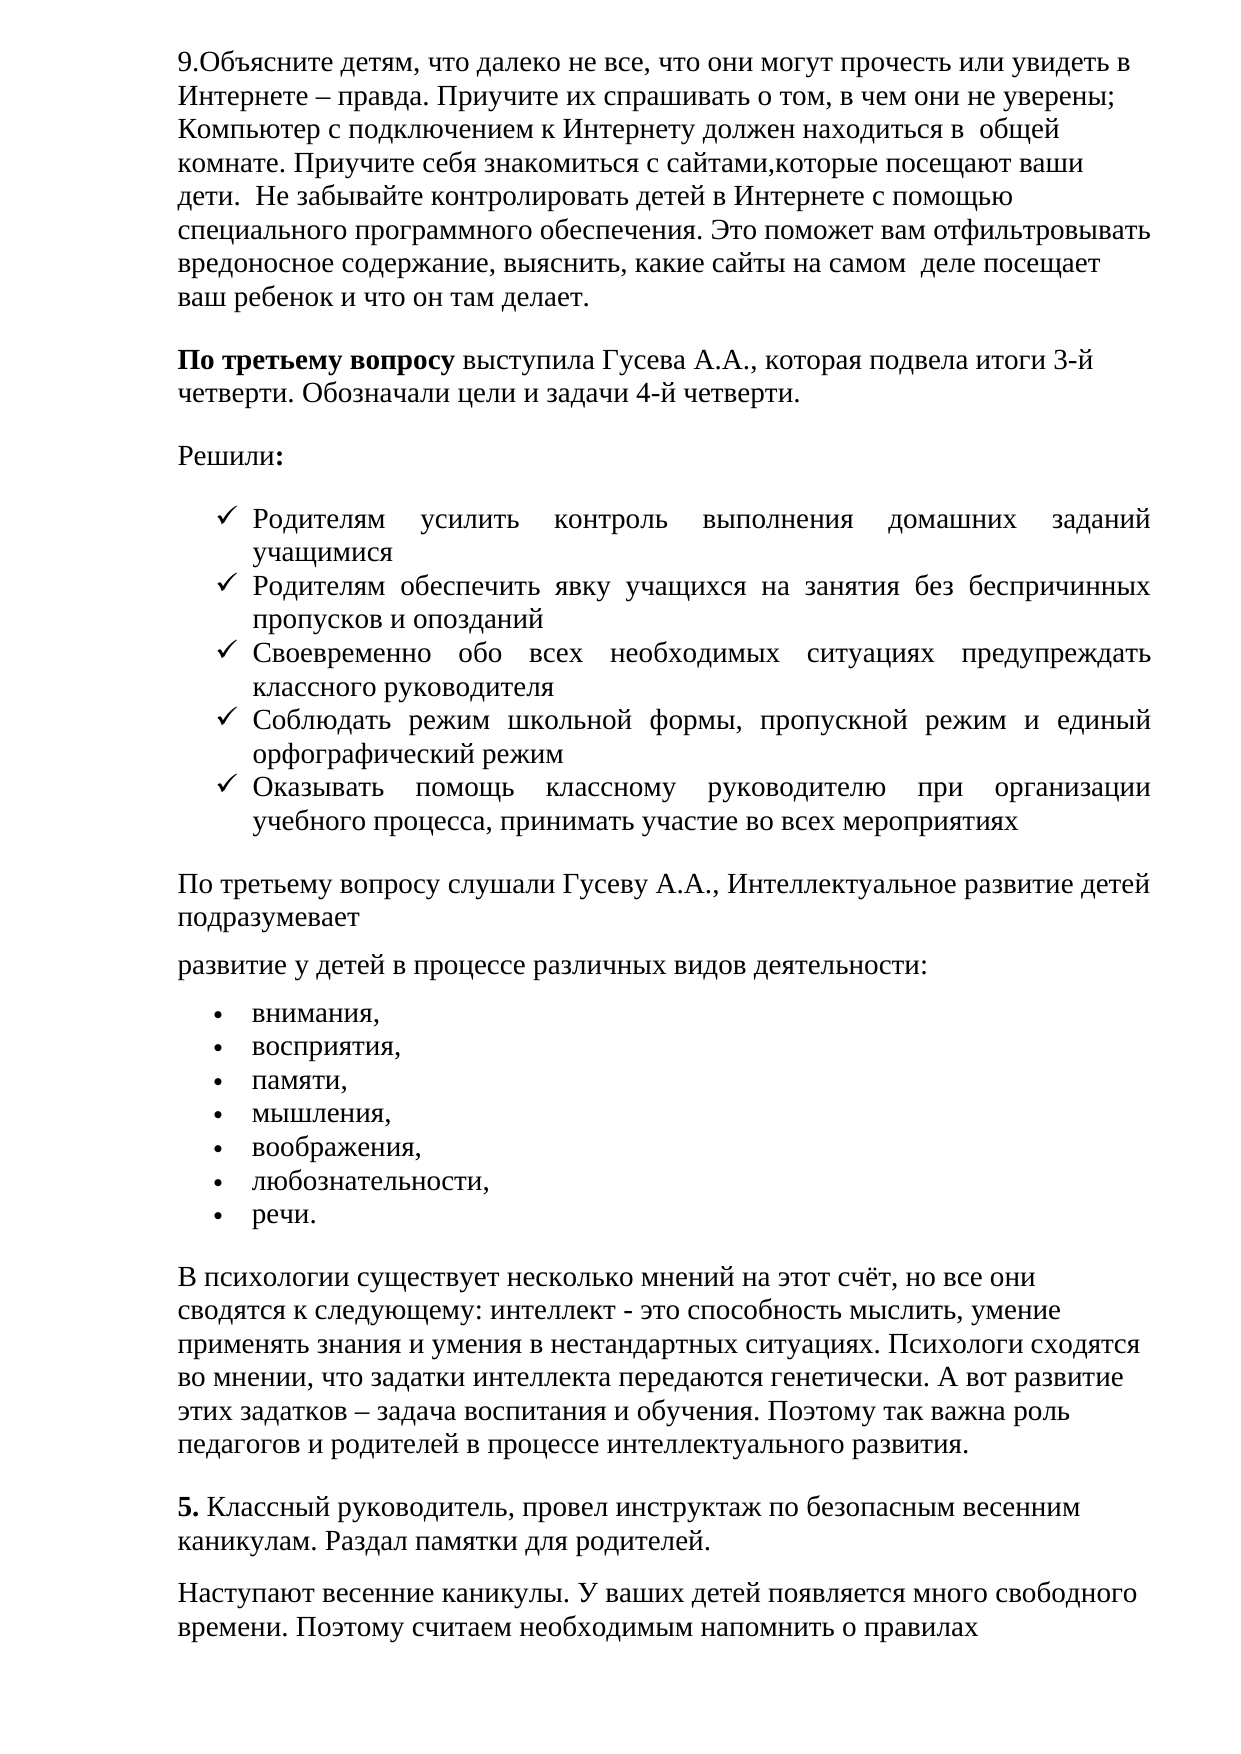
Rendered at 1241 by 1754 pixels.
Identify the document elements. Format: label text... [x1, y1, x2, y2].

text 9.Объясните детям, что далеко не все, что они могут прочесть или увидеть в Интернете – правда. Приучите их спрашивать о том, в чем они не уверены; Компьютер с подключением к Интернету должен находиться в общей комнате. Приучите себя знакомиться с сайтами,которые посещают ваши дети. Не забывайте контролировать детей в Интернете с помощью специального программного обеспечения. Это поможет вам отфильтровывать вредоносное содержание, выяснить, какие сайты на самом деле посещает ваш ребенок и что он там делает. [177, 44, 1152, 313]
list памяти, [214, 1120, 1152, 1154]
list воображения, [214, 1187, 1152, 1221]
list Своевременно обо всех необходимых ситуациях предупреждать классного руководителя [215, 635, 1152, 702]
text По третьему вопросу слушали Гусеву А.А., Интеллектуальное развитие детей подразумевает [177, 924, 1152, 991]
text развитие у детей в процессе различных видов деятельности: [177, 1006, 1152, 1039]
text Решили: [177, 438, 1152, 472]
list Оказывать помощь классному руководителю при организации учебного процесса, принимать участие во всех мероприятиях [215, 828, 1152, 895]
text 5. Классный руководитель, провел инструктаж по безопасным весенним каникулам. Раздал памятки для родителей. [177, 1548, 1152, 1615]
list Родителям обеспечить явку учащихся на занятия без беспричинных пропусков и опозданий [215, 568, 1152, 635]
list Родителям усилить контроль выполнения домашних заданий учащимися [215, 501, 1152, 568]
list речи. [214, 1254, 1152, 1288]
list мышления, [214, 1154, 1152, 1187]
text По третьему вопросу выступила Гусева А.А., которая подвела итоги 3-й четверти. Обозначали цели и задачи 4-й четверти. [177, 342, 1152, 409]
list Соблюдать режим школьной формы, пропускной режим и единый орфографический режим [215, 732, 1152, 799]
text В психологии существует несколько мнений на этот счёт, но все они сводятся к следующему: интеллект - это способность мыслить, умение применять знания и умения в нестандартных ситуациях. Психологи сходятся во мнении, что задатки интеллекта передаются генетически. А вот развитие этих задатков – задача воспитания и обучения. Поэтому так важна роль педагогов и родителей в процессе интеллектуального развития. [969, 1317, 1152, 1518]
list восприятия, [214, 1087, 1152, 1120]
list любознательности, [214, 1221, 1152, 1254]
list внимания, [214, 1053, 1152, 1087]
